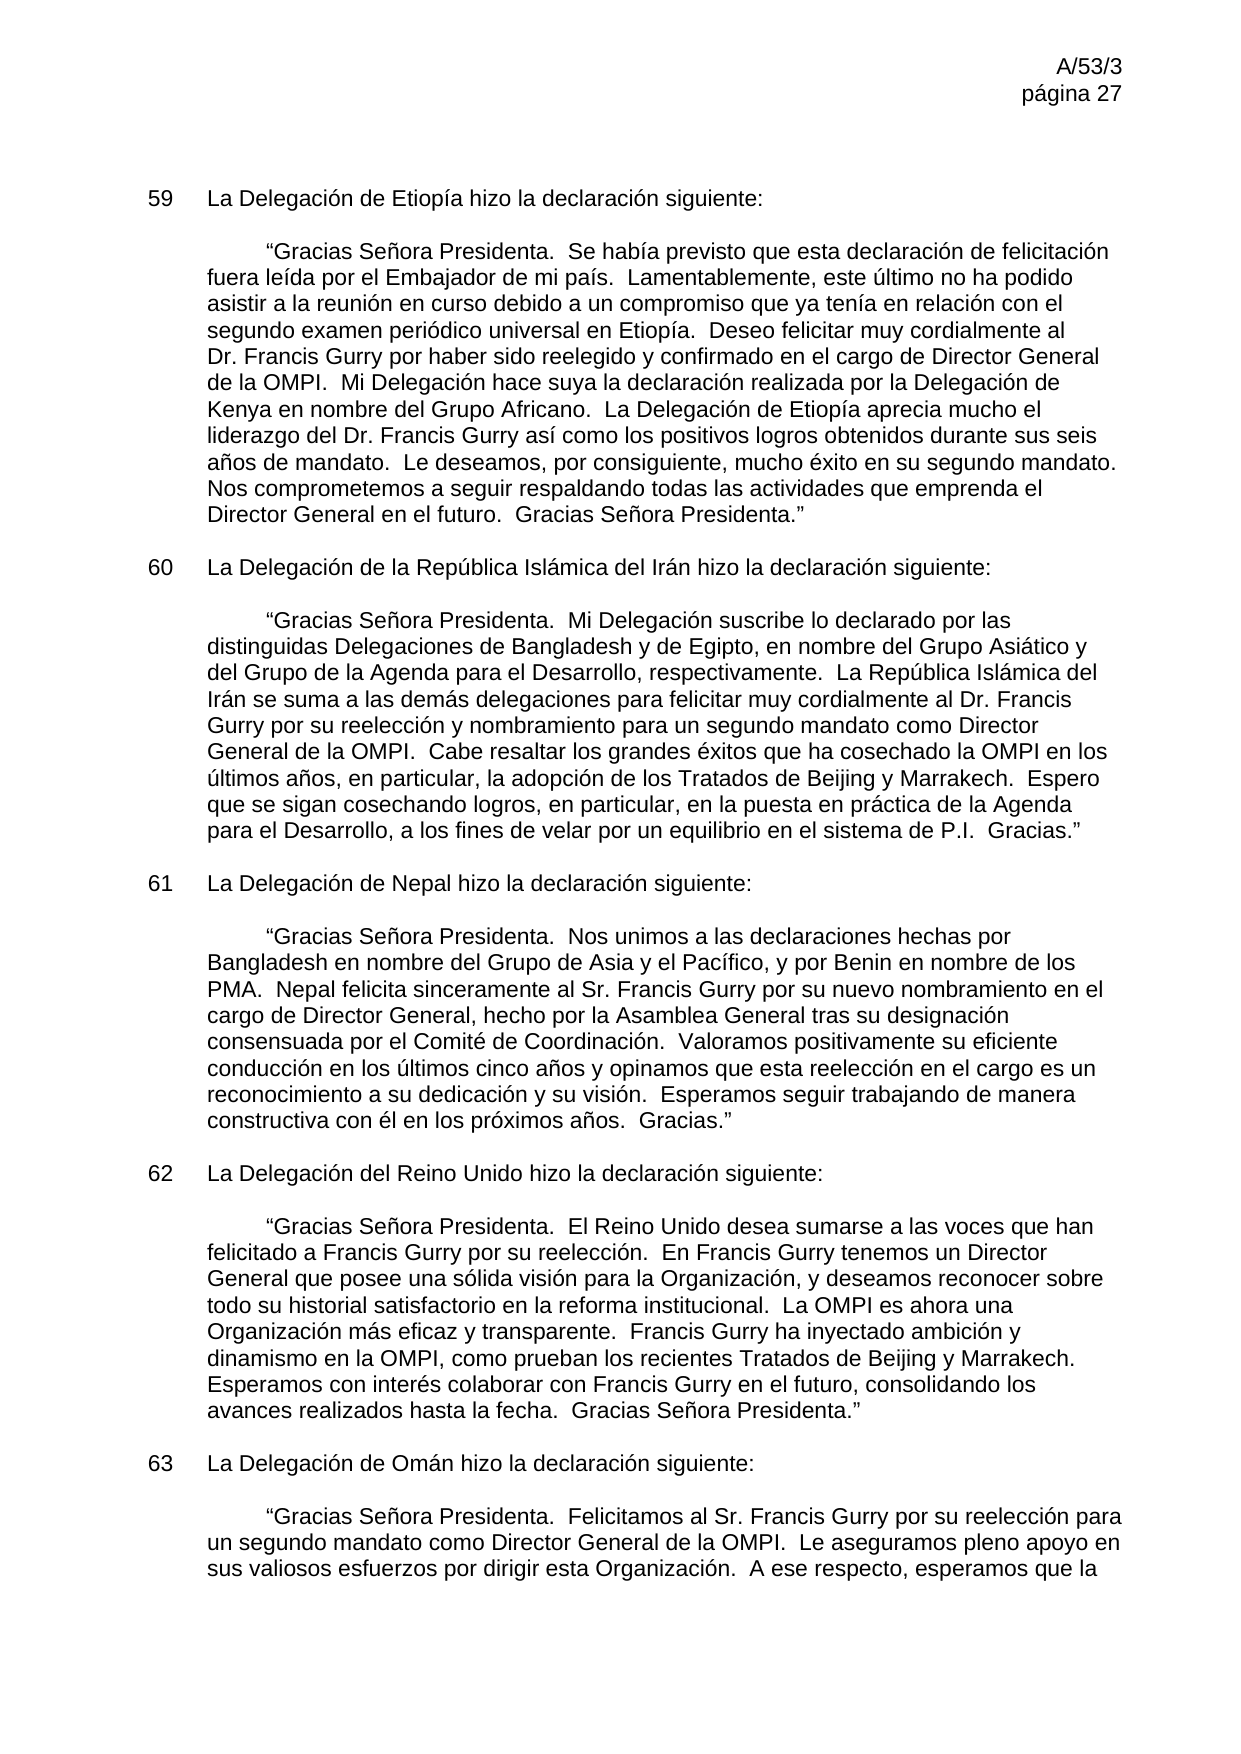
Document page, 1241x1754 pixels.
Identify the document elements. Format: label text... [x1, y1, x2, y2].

text La Delegación de la República Islámica del Irán hizo la declaración siguiente: [148, 554, 1122, 580]
text “Gracias Señora Presidenta. Se había previsto que esta declaración de felicitación fuera leída por el Embajador de mi país. Lamentablemente, este último no ha podido asistir a la reunión en curso debido a un compromiso que ya tenía en relación con el segundo examen periódico universal en Etiopía. Deseo felicitar muy cordialmente al Dr. Francis Gurry por haber sido reelegido y confirmado en el cargo de Director General de la OMPI. Mi Delegación hace suya la declaración realizada por la Delegación de Kenya en nombre del Grupo Africano. La Delegación de Etiopía aprecia mucho el liderazgo del Dr. Francis Gurry así como los positivos logros obtenidos durante sus seis años de mandato. Le deseamos, por consiguiente, mucho éxito en su segundo mandato. Nos comprometemos a seguir respaldando todas las actividades que emprenda el Director General en el futuro. Gracias Señora Presidenta.” [207, 238, 1122, 527]
text La Delegación del Reino Unido hizo la declaración siguiente: [148, 1160, 1122, 1186]
text “Gracias Señora Presidenta. Nos unimos a las declaraciones hechas por Bangladesh en nombre del Grupo de Asia y el Pacífico, y por Benin en nombre de los PMA. Nepal felicita sinceramente al Sr. Francis Gurry por su nuevo nombramiento en el cargo de Director General, hecho por la Asamblea General tras su designación consensuada por el Comité de Coordinación. Valoramos positivamente su eficiente conducción en los últimos cinco años y opinamos que esta reelección en el cargo es un reconocimiento a su dedicación y su visión. Esperamos seguir trabajando de manera constructiva con él en los próximos años. Gracias.” [207, 923, 1122, 1134]
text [207, 1503, 1122, 1582]
text “Gracias Señora Presidenta. Mi Delegación suscribe lo declarado por las distinguidas Delegaciones de Bangladesh y de Egipto, en nombre del Grupo Asiático y del Grupo de la Agenda para el Desarrollo, respectivamente. La República Islámica del Irán se suma a las demás delegaciones para felicitar muy cordialmente al Dr. Francis Gurry por su reelección y nombramiento para un segundo mandato como Director General de la OMPI. Cabe resaltar los grandes éxitos que ha cosechado la OMPI en los últimos años, en particular, la adopción de los Tratados de Beijing y Marrakech. Espero que se sigan cosechando logros, en particular, en la puesta en práctica de la Agenda para el Desarrollo, a los fines de velar por un equilibrio en el sistema de P.I. Gracias.” [207, 607, 1122, 844]
text “Gracias Señora Presidenta. El Reino Unido desea sumarse a las voces que han felicitado a Francis Gurry por su reelección. En Francis Gurry tenemos un Director General que posee una sólida visión para la Organización, y deseamos reconocer sobre todo su historial satisfactorio en la reforma institucional. La OMPI es ahora una Organización más eficaz y transparente. Francis Gurry ha inyectado ambición y dinamismo en la OMPI, como prueban los recientes Tratados de Beijing y Marrakech. Esperamos con interés colaborar con Francis Gurry en el futuro, consolidando los avances realizados hasta la fecha. Gracias Señora Presidenta.” [207, 1213, 1122, 1423]
text La Delegación de Omán hizo la declaración siguiente: [148, 1450, 1122, 1476]
text La Delegación de Nepal hizo la declaración siguiente: [148, 870, 1122, 896]
text La Delegación de Etiopía hizo la declaración siguiente: [148, 185, 1122, 211]
